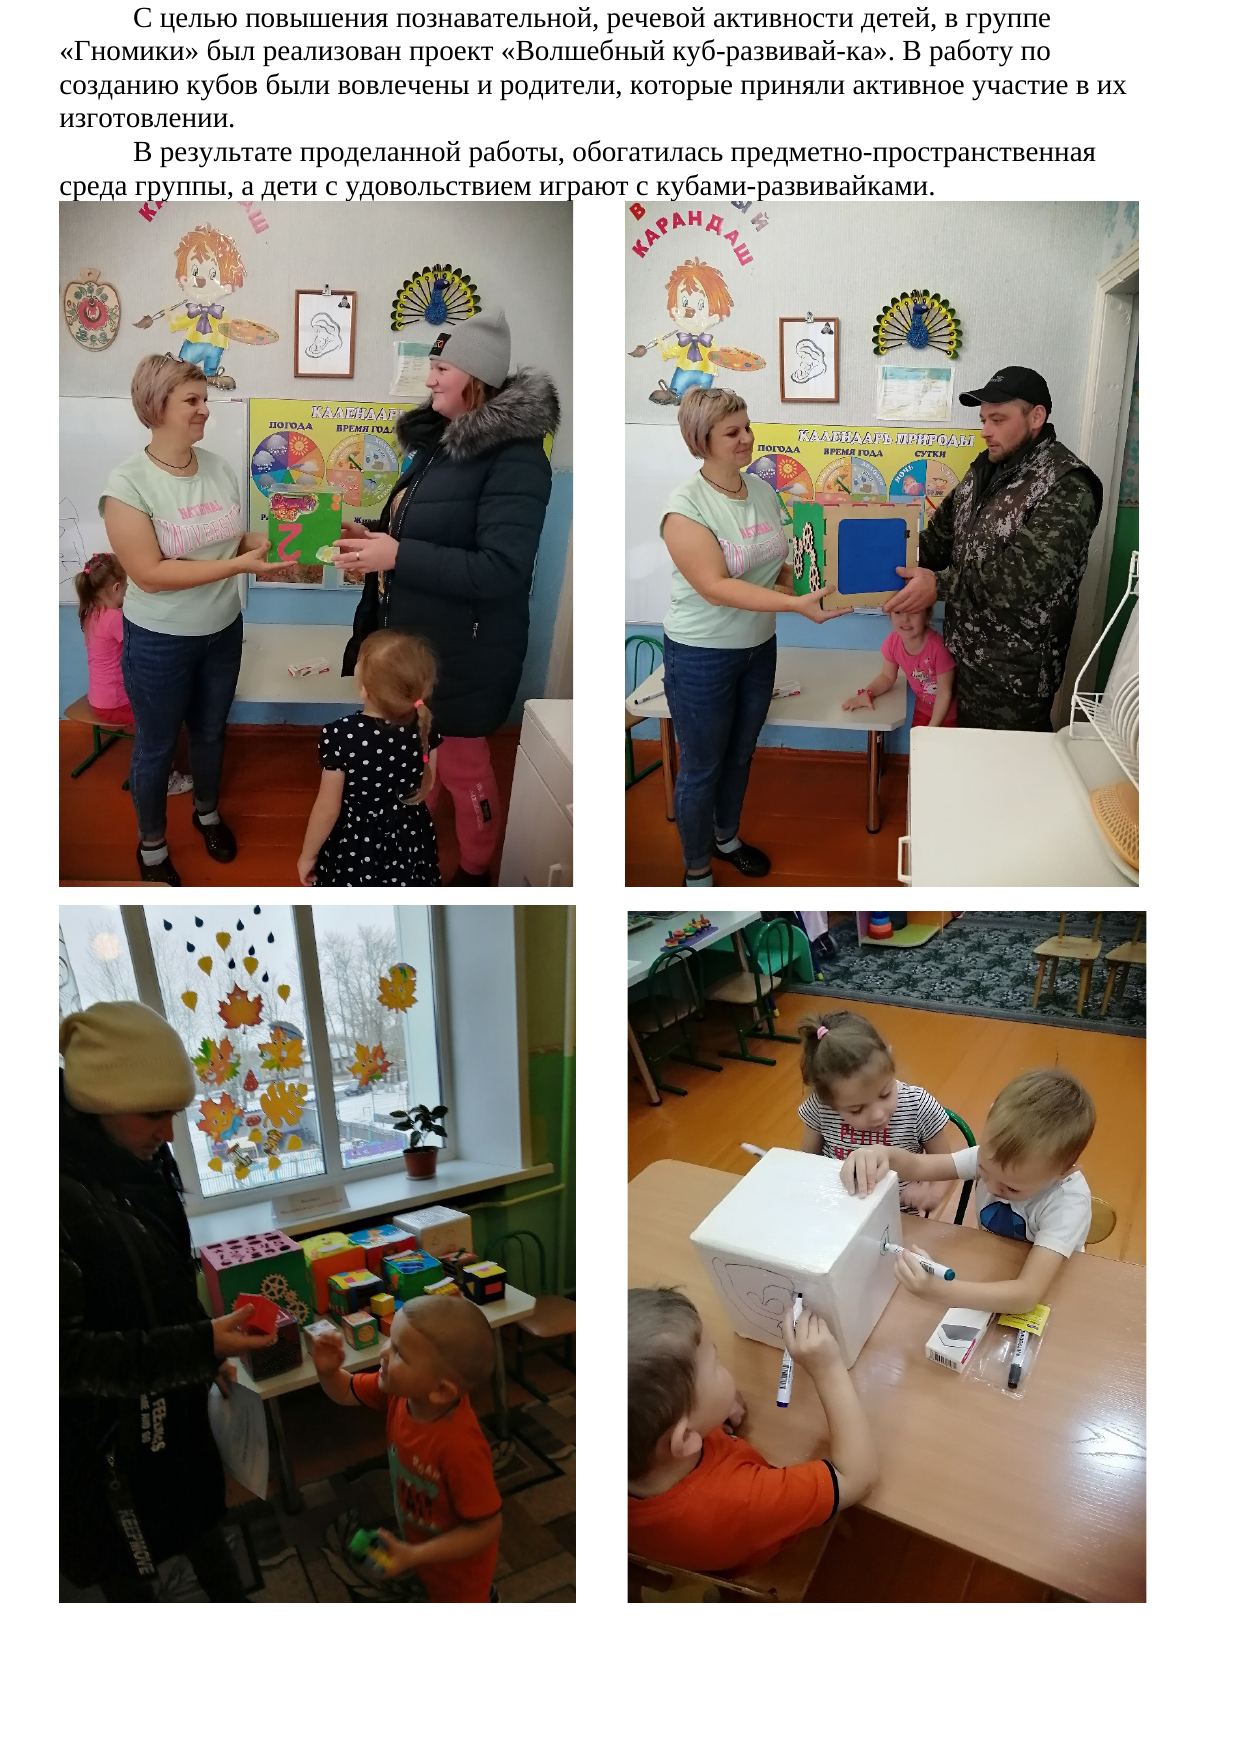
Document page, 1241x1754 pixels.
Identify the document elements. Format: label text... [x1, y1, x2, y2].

text С целью повышения познавательной, речевой активности детей, в группе «Гномики» был реализован проект «Волшебный куб-развивай-ка». В работу по созданию кубов были вовлечены и родители, которые приняли активное участие в их изготовлении. [59, 0, 1152, 134]
picture [625, 201, 1139, 887]
picture [627, 911, 1147, 1603]
text В результате проделанной работы, обогатилась предметно-пространственная среда группы, а дети с удовольствием играют с кубами-развивайками. [59, 134, 1152, 201]
picture [59, 905, 576, 1603]
picture [59, 201, 574, 887]
